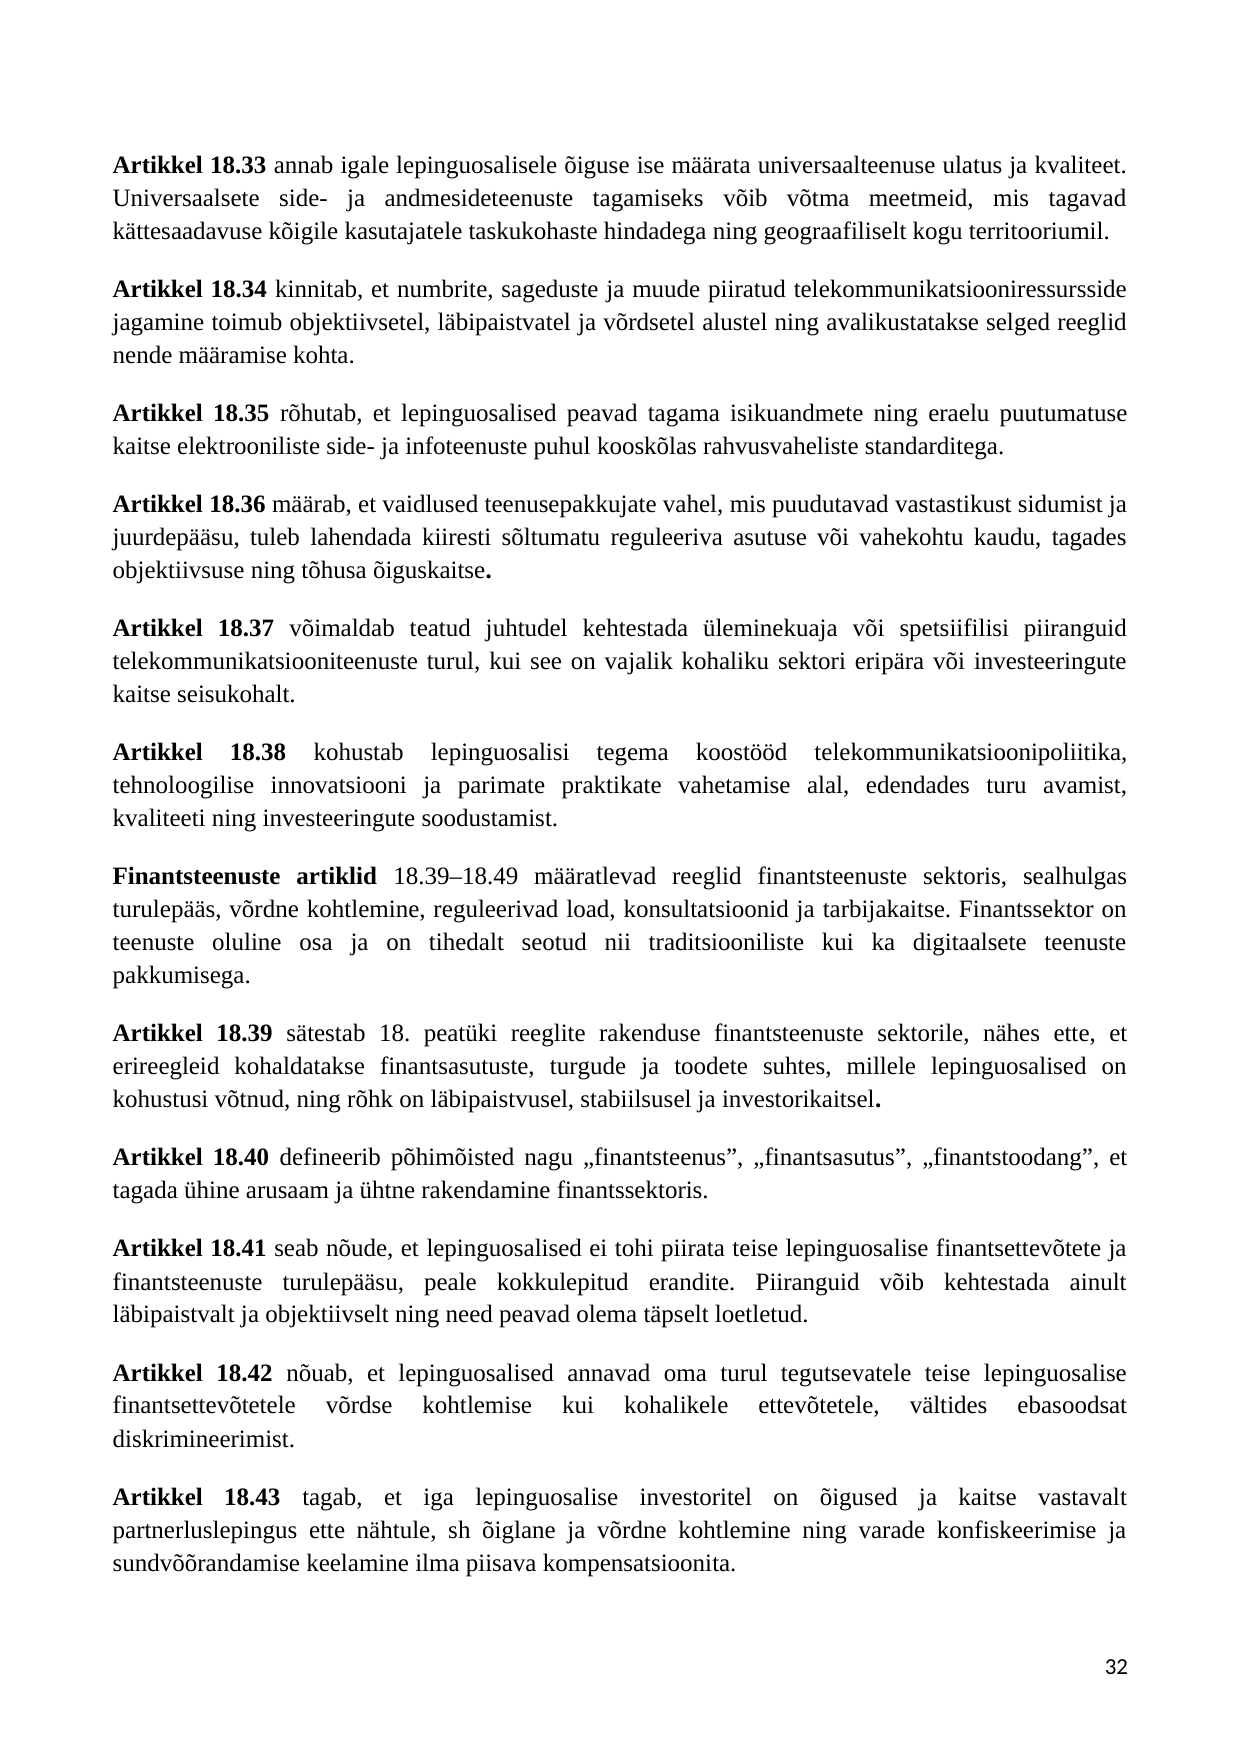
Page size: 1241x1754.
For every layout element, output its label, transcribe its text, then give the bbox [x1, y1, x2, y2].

text Artikkel 18.41 seab nõude, et lepinguosalised ei tohi piirata teise lepinguosalise finantsettevõtete ja finantsteenuste turulepääsu, peale kokkulepitud erandite. Piiranguid võib kehtestada ainult läbipaistvalt ja objektiivselt ning need peavad olema täpselt loetletud.​ [112, 1233, 1128, 1328]
text Finantsteenuste artiklid 18.39–18.49 määratlevad reeglid finantsteenuste sektoris, sealhulgas turulepääs, võrdne kohtlemine, reguleerivad load, konsultatsioonid ja tarbijakaitse. Finantssektor on teenuste oluline osa ja on tihedalt seotud nii traditsiooniliste kui ka digitaalsete teenuste pakkumisega. [112, 861, 1128, 989]
text Artikkel 18.33 annab igale lepinguosalisele õiguse ise määrata universaalteenuse ulatus ja kvaliteet. Universaalsete side- ja andmesideteenuste tagamiseks võib võtma meetmeid, mis tagavad kättesaadavuse kõigile kasutajatele taskukohaste hindadega ning geograafiliselt kogu territooriumil. [112, 150, 1128, 245]
text Artikkel 18.42 nõuab, et lepinguosalised annavad oma turul tegutsevatele teise lepinguosalise finantsettevõtetele võrdse kohtlemise kui kohalikele ettevõtetele, vältides ebasoodsat diskrimineerimist.​ [112, 1358, 1128, 1452]
text Artikkel 18.38 kohustab lepinguosalisi tegema koostööd telekommunikatsioonipoliitika, tehnoloogilise innovatsiooni ja parimate praktikate vahetamise alal, edendades turu avamist, kvaliteeti ning investeeringute soodustamist. [112, 737, 1128, 832]
text Artikkel 18.37 võimaldab teatud juhtudel kehtestada üleminekuaja või spetsiifilisi piiranguid telekommunikatsiooniteenuste turul, kui see on vajalik kohaliku sektori eripära või investeeringute kaitse seisukohalt. [112, 613, 1128, 708]
text Artikkel 18.36 määrab, et vaidlused teenusepakkujate vahel, mis puudutavad vastastikust sidumist ja juurdepääsu, tuleb lahendada kiiresti sõltumatu reguleeriva asutuse või vahekohtu kaudu, tagades objektiivsuse ning tõhusa õiguskaitse. [112, 489, 1128, 584]
text Artikkel 18.35 rõhutab, et lepinguosalised peavad tagama isikuandmete ning eraelu puutumatuse kaitse elektrooniliste side- ja infoteenuste puhul kooskõlas rahvusvaheliste standarditega. [112, 398, 1128, 460]
text Artikkel 18.43 tagab, et iga lepinguosalise investoritel on õigused ja kaitse vastavalt partnerluslepingus ette nähtule, sh õiglane ja võrdne kohtlemine ning varade konfiskeerimise ja sundvõõrandamise keelamine ilma piisava kompensatsioonita.​ [112, 1482, 1128, 1576]
text Artikkel 18.34 kinnitab, et numbrite, sageduste ja muude piiratud telekommunikatsiooniressursside jagamine toimub objektiivsetel, läbipaistvatel ja võrdsetel alustel ning avalikustatakse selged reeglid nende määramise kohta. [112, 274, 1128, 369]
text Artikkel 18.39 sätestab 18. peatüki reeglite rakenduse finantsteenuste sektorile, nähes ette, et erireegleid kohaldatakse finantsasutuste, turgude ja toodete suhtes, millele lepinguosalised on kohustusi võtnud, ning rõhk on läbipaistvusel, stabiilsusel ja investorikaitsel.​ [112, 1018, 1128, 1113]
text Artikkel 18.40 defineerib põhimõisted nagu „finantsteenus”, „finantsasutus”, „finantstoodang”, et tagada ühine arusaam ja ühtne rakendamine finantssektoris.​ [112, 1142, 1128, 1204]
